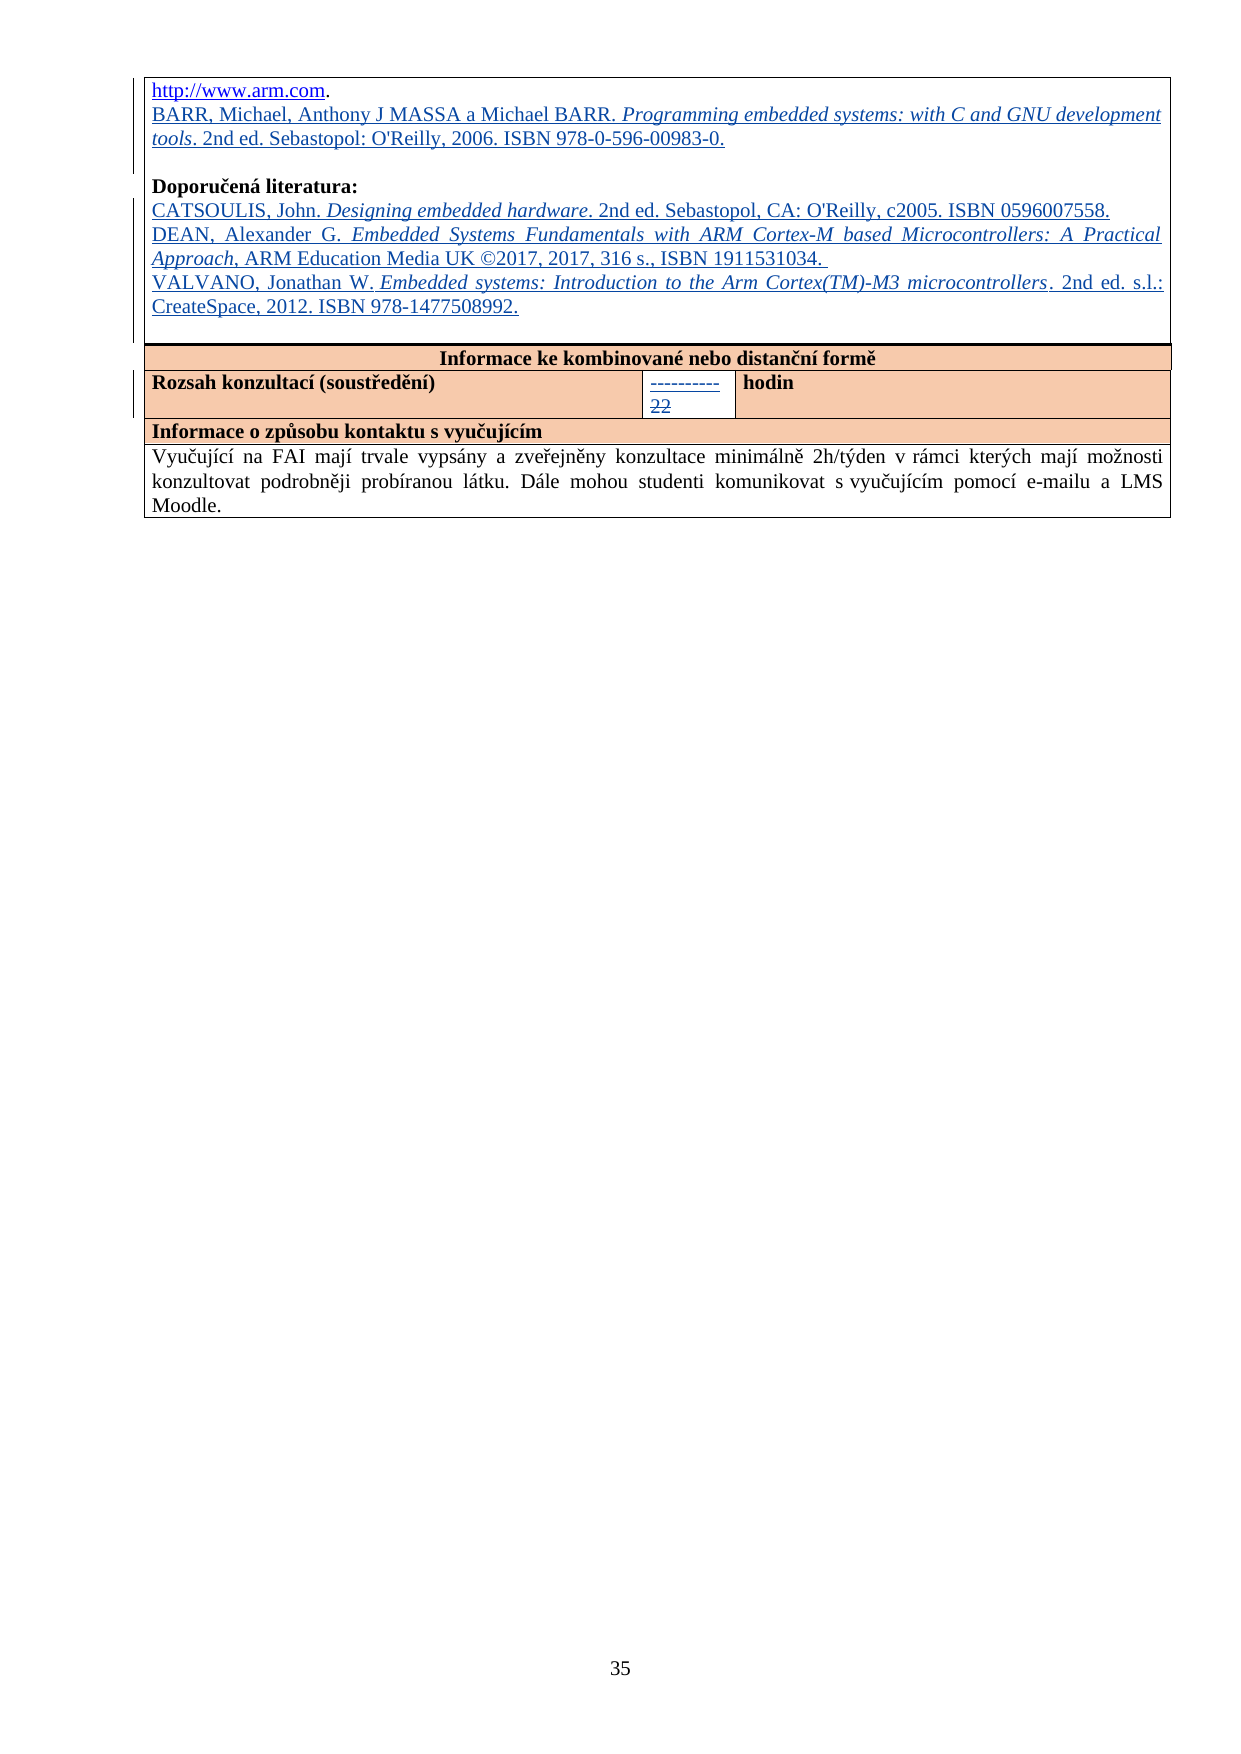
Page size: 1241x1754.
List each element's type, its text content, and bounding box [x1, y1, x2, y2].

table_cell hodin [736, 371, 1170, 418]
table_cell [643, 371, 735, 418]
table_cell Informace o způsobu kontaktu s vyučujícím [145, 419, 1170, 443]
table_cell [145, 78, 1170, 342]
table_cell Rozsah konzultací (soustředění) [145, 371, 642, 418]
table_cell Vyučující na FAI mají trvale vypsány a zveřejněny konzultace minimálně 2h/týden v rámci kterých mají možnosti konzultovat podrobněji probíranou látku. Dále mohou studenti komunikovat s vyučujícím pomocí e-mailu a LMS Moodle. [145, 445, 1170, 517]
table_cell Informace ke kombinované nebo distanční formě [145, 346, 1171, 370]
